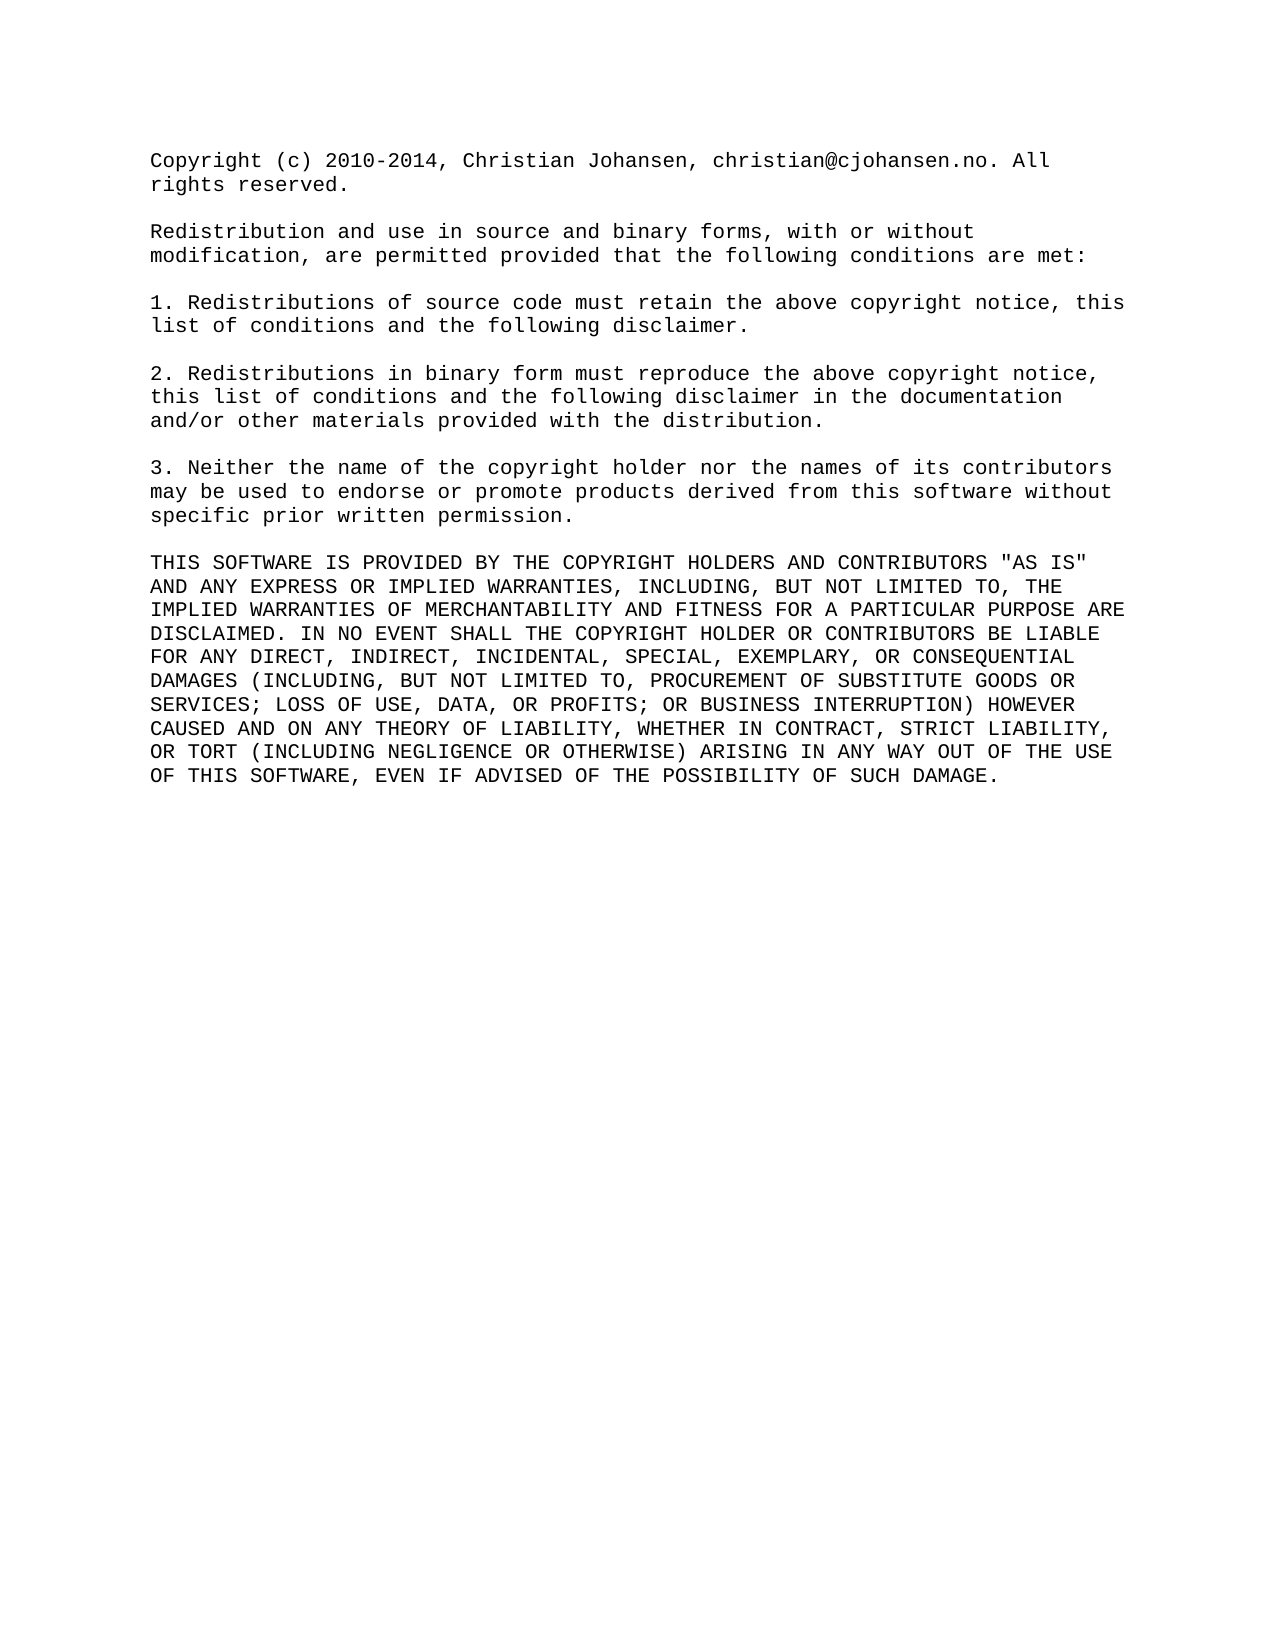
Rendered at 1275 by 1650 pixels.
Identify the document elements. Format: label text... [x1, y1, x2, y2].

text Redistribution and use in source and binary forms, with or without modification, are permitted provided that the following conditions are met: [150, 221, 1125, 268]
text 1. Redistributions of source code must retain the above copyright notice, this list of conditions and the following disclaimer. [150, 292, 1125, 339]
text THIS SOFTWARE IS PROVIDED BY THE COPYRIGHT HOLDERS AND CONTRIBUTORS "AS IS" AND ANY EXPRESS OR IMPLIED WARRANTIES, INCLUDING, BUT NOT LIMITED TO, THE IMPLIED WARRANTIES OF MERCHANTABILITY AND FITNESS FOR A PARTICULAR PURPOSE ARE DISCLAIMED. IN NO EVENT SHALL THE COPYRIGHT HOLDER OR CONTRIBUTORS BE LIABLE FOR ANY DIRECT, INDIRECT, INCIDENTAL, SPECIAL, EXEMPLARY, OR CONSEQUENTIAL DAMAGES (INCLUDING, BUT NOT LIMITED TO, PROCUREMENT OF SUBSTITUTE GOODS OR SERVICES; LOSS OF USE, DATA, OR PROFITS; OR BUSINESS INTERRUPTION) HOWEVER CAUSED AND ON ANY THEORY OF LIABILITY, WHETHER IN CONTRACT, STRICT LIABILITY, OR TORT (INCLUDING NEGLIGENCE OR OTHERWISE) ARISING IN ANY WAY OUT OF THE USE OF THIS SOFTWARE, EVEN IF ADVISED OF THE POSSIBILITY OF SUCH DAMAGE. [150, 552, 1125, 788]
text 2. Redistributions in binary form must reproduce the above copyright notice, this list of conditions and the following disclaimer in the documentation and/or other materials provided with the distribution. [150, 363, 1125, 434]
text Copyright (c) 2010-2014, Christian Johansen, christian@cjohansen.no. All rights reserved. [150, 150, 1125, 197]
text 3. Neither the name of the copyright holder nor the names of its contributors may be used to endorse or promote products derived from this software without specific prior written permission. [150, 457, 1125, 528]
